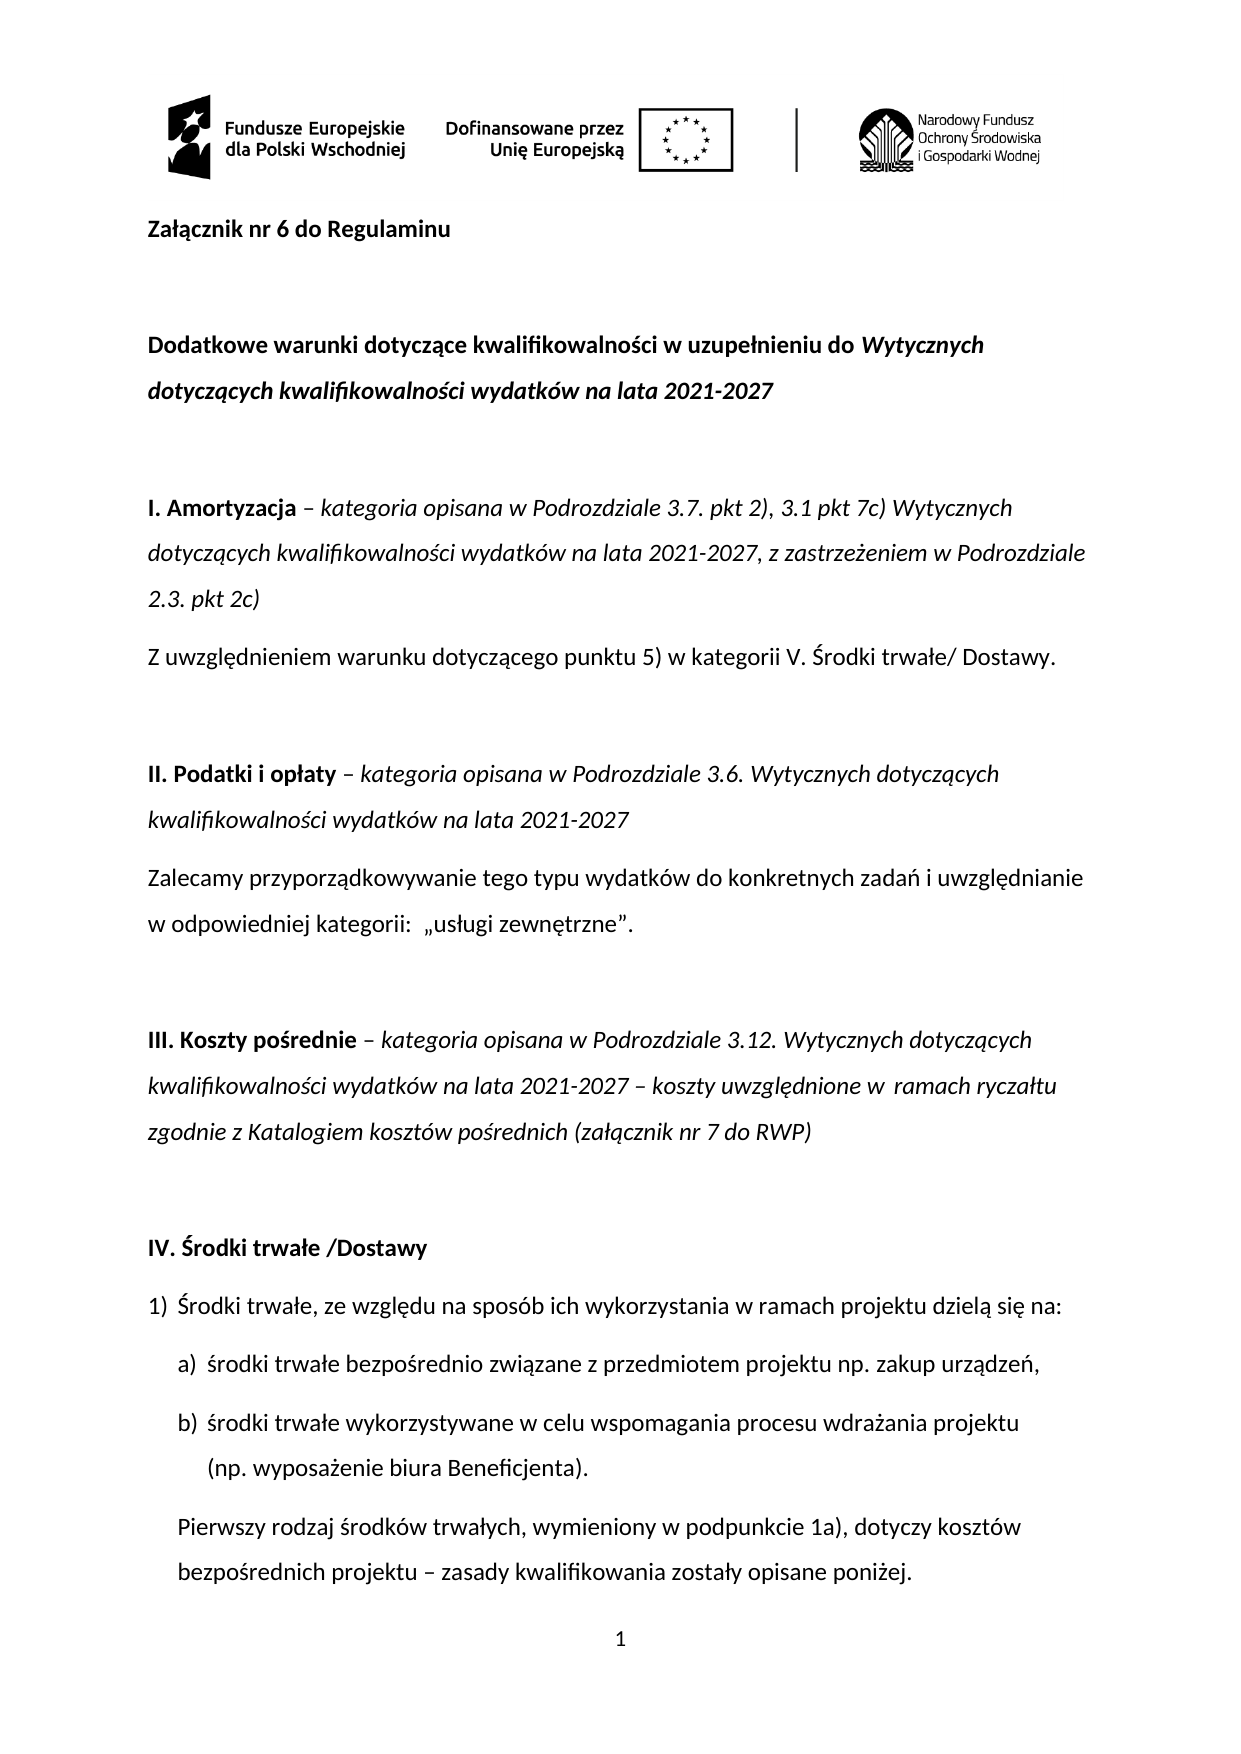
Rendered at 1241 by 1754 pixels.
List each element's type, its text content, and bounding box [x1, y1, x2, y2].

text II. Podatki i opłaty – kategoria opisana w Podrozdziale 3.6. Wytycznych dotyczących kwalifikowalności wydatków na lata 2021-2027 [148, 758, 1093, 834]
list środki trwałe bezpośrednio związane z przedmiotem projektu np. zakup urządzeń, [177, 1348, 1093, 1379]
text III. Koszty pośrednie – kategoria opisana w Podrozdziale 3.12. Wytycznych dotyczących kwalifikowalności wydatków na lata 2021-2027 – koszty uwzględnione w ramach ryczałtu zgodnie z Katalogiem kosztów pośrednich (załącznik nr 7 do RWP) [148, 1024, 1093, 1146]
text Pierwszy rodzaj środków trwałych, wymieniony w podpunkcie 1a), dotyczy kosztów bezpośrednich projektu – zasady kwalifikowania zostały opisane poniżej. [177, 1511, 1093, 1587]
text I. Amortyzacja – kategoria opisana w Podrozdziale 3.7. pkt 2), 3.1 pkt 7c) Wytycznych dotyczących kwalifikowalności wydatków na lata 2021-2027, z zastrzeżeniem w Podrozdziale 2.3. pkt 2c) [148, 492, 1093, 614]
text Z uwzględnieniem warunku dotyczącego punktu 5) w kategorii V. Środki trwałe/ Dostawy. [148, 642, 1093, 672]
list środki trwałe wykorzystywane w celu wspomagania procesu wdrażania projektu (np. wyposażenie biura Beneficjenta). [177, 1407, 1093, 1483]
text Załącznik nr 6 do Regulaminu [148, 213, 1093, 244]
text Dodatkowe warunki dotyczące kwalifikowalności w uzupełnieniu do Wytycznych dotyczących kwalifikowalności wydatków na lata 2021-2027 [148, 330, 1093, 406]
text Zalecamy przyporządkowywanie tego typu wydatków do konkretnych zadań i uwzględnianie w odpowiedniej kategorii: „usługi zewnętrzne”. [148, 862, 1093, 938]
text IV. Środki trwałe /Dostawy [148, 1232, 1093, 1263]
picture [147, 73, 1064, 201]
list Środki trwałe, ze względu na sposób ich wykorzystania w ramach projektu dzielą się na: [148, 1290, 1093, 1321]
